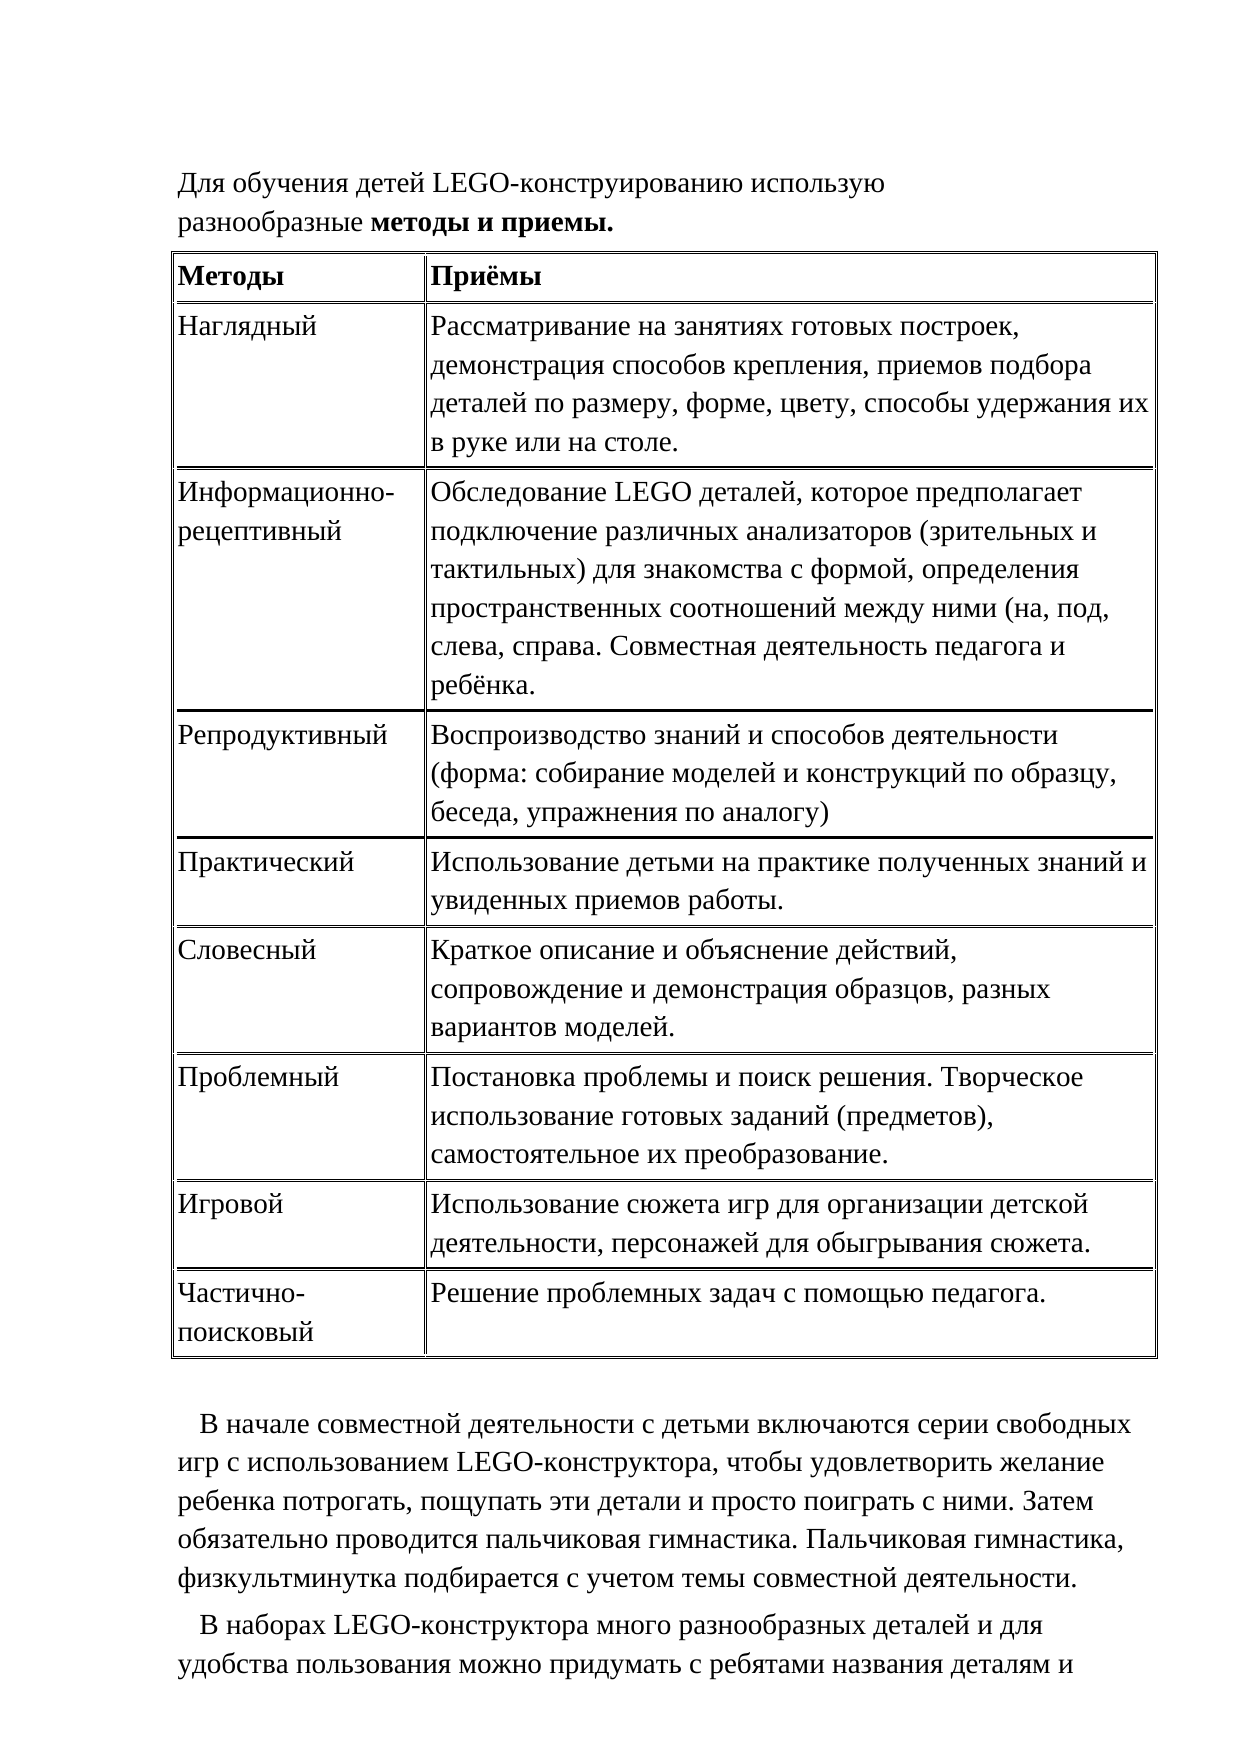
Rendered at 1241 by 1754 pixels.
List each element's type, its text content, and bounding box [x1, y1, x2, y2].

table_cell Краткое описание и объяснение действий, сопровождение и демонстрация образцов, разных вариантов моделей. [427, 925, 1155, 1052]
table_header Приёмы [426, 254, 1155, 301]
table_cell Использование детьми на практике полученных знаний и увиденных приемов работы. [427, 836, 1155, 924]
table_cell Информационно-рецептивный [174, 466, 424, 709]
table_cell Словесный [174, 925, 424, 1052]
table_cell Использование сюжета игр для организации детской деятельности, персонажей для обыгрывания сюжета. [426, 1179, 1156, 1267]
table_header Методы [174, 254, 426, 301]
table_cell Проблемный [173, 1052, 426, 1179]
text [177, 1607, 1152, 1679]
table_cell Рассматривание на занятиях готовых построек, демонстрация способов крепления, приемов подбора деталей по размеру, форме, цвету, способы удержания их в руке или на столе. [426, 301, 1156, 466]
text В начале совместной деятельности с детьми включаются серии свободных игр с использованием LEGO-конструктора, чтобы удовлетворить желание ребенка потрогать, пощупать эти детали и просто поиграть с ними. Затем обязательно проводится пальчиковая гимнастика. Пальчиковая гимнастика, физкультминутка подбирается с учетом темы совместной деятельности. [177, 1406, 1152, 1594]
table_cell Решение проблемных задач с помощью педагога. [426, 1267, 1155, 1356]
table_cell Частично-поисковый [174, 1267, 426, 1356]
table_cell Наглядный [173, 301, 426, 466]
table_cell Воспроизводство знаний и способов деятельности (форма: собирание моделей и конструкций по образцу, беседа, упражнения по аналогу) [427, 709, 1155, 836]
table_cell Постановка проблемы и поиск решения. Творческое использование готовых заданий (предметов), самостоятельное их преобразование. [426, 1052, 1156, 1179]
table_cell Репродуктивный [174, 709, 424, 836]
table_cell Практический [174, 836, 424, 924]
table_cell Игровой [173, 1179, 426, 1267]
table_cell Обследование LEGO деталей, которое предполагает подключение различных анализаторов (зрительных и тактильных) для знакомства с формой, определения пространственных соотношений между ними (на, под, слева, справа. Совместная деятельность педагога и ребёнка. [427, 466, 1155, 709]
text Для обучения детей LEGO-конструированию использую разнообразные методы и приемы. [177, 165, 1152, 237]
